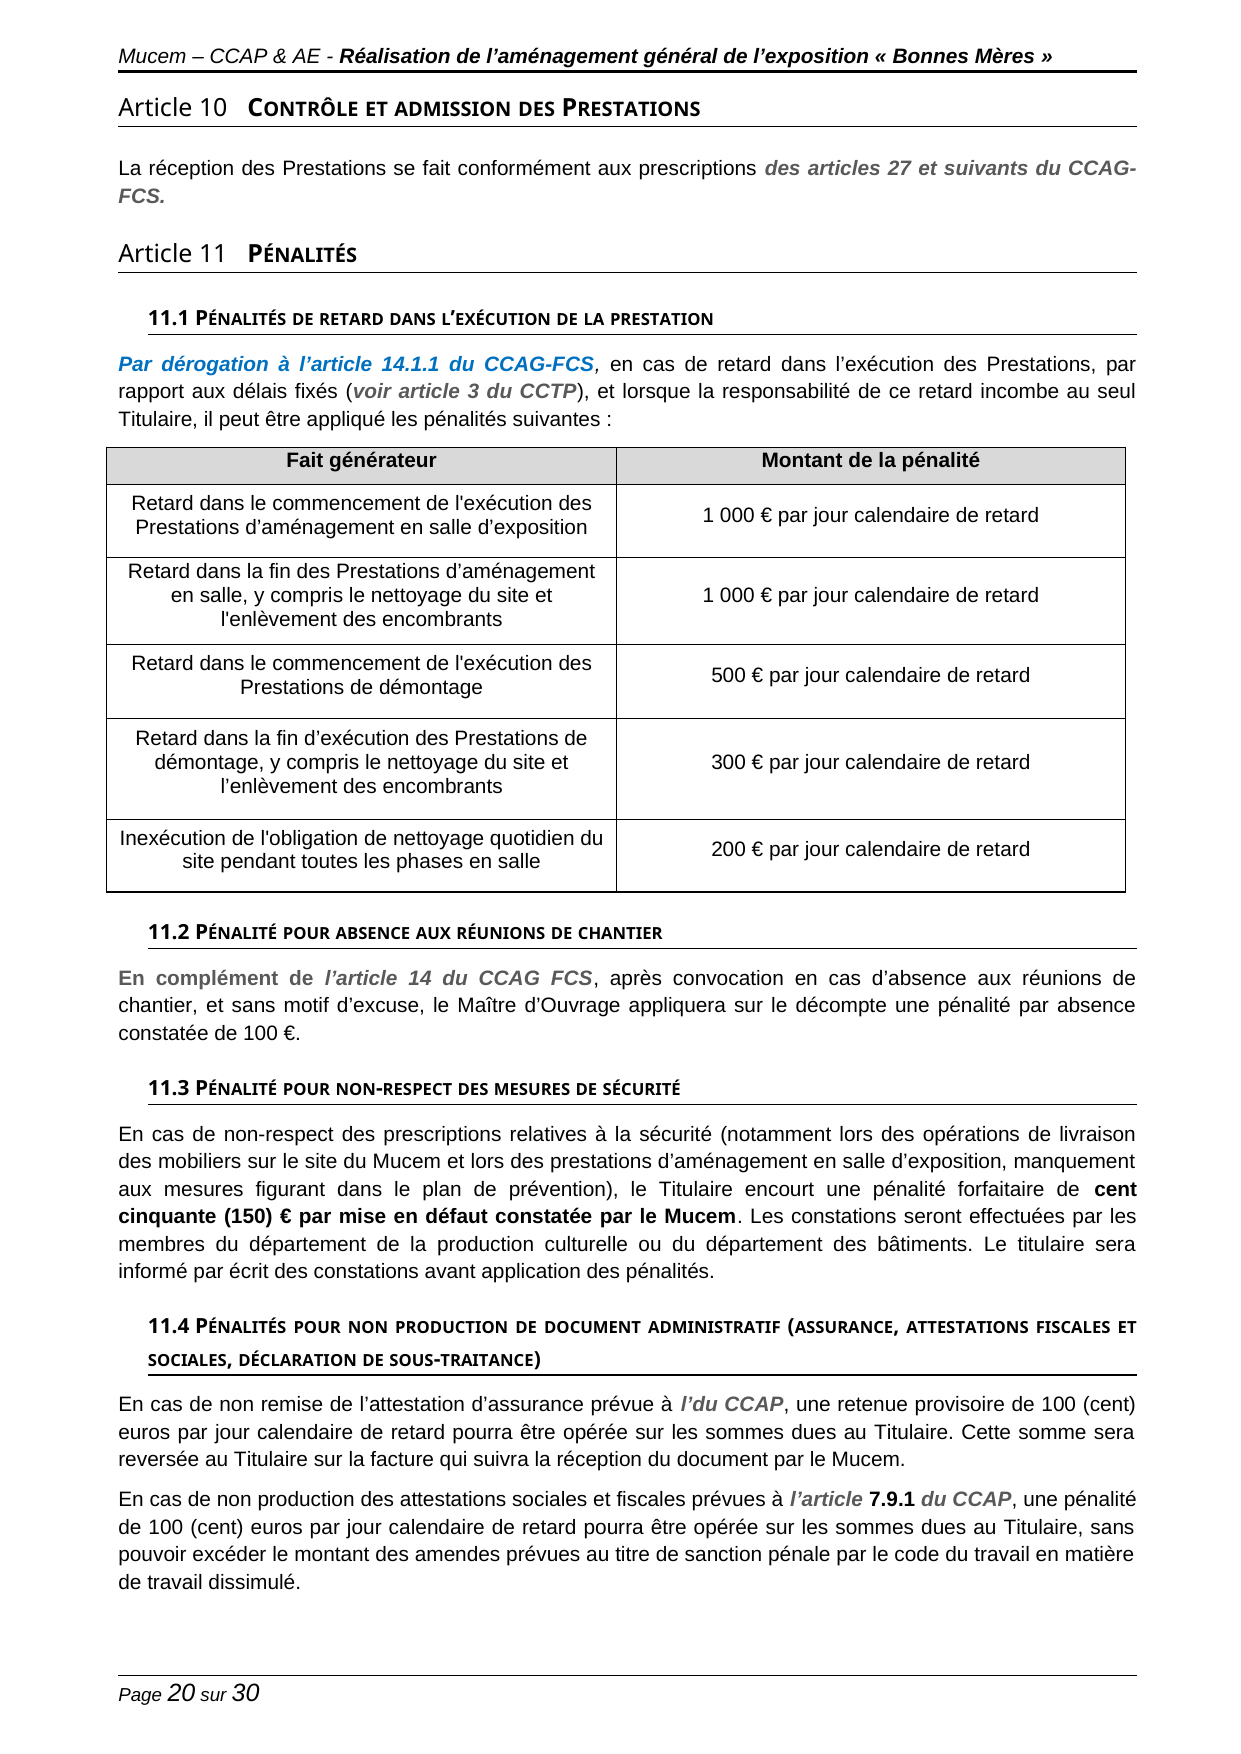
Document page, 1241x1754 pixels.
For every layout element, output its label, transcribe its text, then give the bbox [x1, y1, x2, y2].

table_cell Retard dans la fin des Prestations d’aménagement en salle, y compris le nettoyage du site et l'enlèvement des encombrants [107, 558, 616, 644]
subtitle Pénalités de retard dans l’exécution de la prestation [148, 303, 1137, 334]
text La réception des Prestations se fait conformément aux prescriptions des articles 27 et suivants du CCAG-FCS. [118, 156, 1137, 208]
table_header Fait générateur [107, 448, 616, 484]
table_cell 300 € par jour calendaire de retard [617, 719, 1125, 818]
subtitle Pénalités pour non production de document administratif (assurance, attestations fiscales et sociales, déclaration de sous-traitance) [148, 1311, 1137, 1374]
table_cell 1 000 € par jour calendaire de retard [617, 485, 1125, 557]
subtitle Pénalité pour non-respect des mesures de sécurité [148, 1073, 1137, 1104]
table_cell 500 € par jour calendaire de retard [617, 645, 1125, 717]
table_cell 200 € par jour calendaire de retard [617, 820, 1125, 891]
table_header Montant de la pénalité [617, 448, 1125, 484]
subtitle Pénalité pour absence aux réunions de chantier [148, 917, 1137, 948]
text Par dérogation à l’article 14.1.1 du CCAG-FCS, en cas de retard dans l’exécution des Prestations, par rapport aux délais fixés (voir article 3 du CCTP), et lorsque la responsabilité de ce retard incombe au seul Titulaire, il peut être appliqué les pénalités suivantes : [118, 352, 1137, 431]
table_cell Inexécution de l'obligation de nettoyage quotidien du site pendant toutes les phases en salle [107, 820, 616, 891]
table_cell Retard dans la fin d’exécution des Prestations de démontage, y compris le nettoyage du site et l’enlèvement des encombrants [107, 719, 616, 818]
text En cas de non remise de l’attestation d’assurance prévue à l’0du CCAP, une retenue provisoire de 100 (cent) euros par jour calendaire de retard pourra être opérée sur les sommes dues au Titulaire. Cette somme sera reversée au Titulaire sur la facture qui suivra la réception du document par le Mucem. [118, 1392, 1137, 1471]
subtitle Contrôle et admission des Prestations [118, 89, 1137, 126]
table_cell Retard dans le commencement de l'exécution des Prestations d’aménagement en salle d’exposition [107, 485, 616, 557]
table_cell 1 000 € par jour calendaire de retard [617, 558, 1125, 644]
text En cas de non production des attestations sociales et fiscales prévues à l’article 7.9.1 du CCAP, une pénalité de 100 (cent) euros par jour calendaire de retard pourra être opérée sur les sommes dues au Titulaire, sans pouvoir excéder le montant des amendes prévues au titre de sanction pénale par le code du travail en matière de travail dissimulé. [118, 1487, 1137, 1594]
subtitle Pénalités [118, 236, 1137, 272]
table_cell Retard dans le commencement de l'exécution des Prestations de démontage [107, 645, 616, 717]
text En complément de l’article 14 du CCAG FCS, après convocation en cas d’absence aux réunions de chantier, et sans motif d’excuse, le Maître d’Ouvrage appliquera sur le décompte une pénalité par absence constatée de 100 €. [118, 966, 1137, 1045]
text En cas de non-respect des prescriptions relatives à la sécurité (notamment lors des opérations de livraison des mobiliers sur le site du Mucem et lors des prestations d’aménagement en salle d’exposition, manquement aux mesures figurant dans le plan de prévention), le Titulaire encourt une pénalité forfaitaire de cent cinquante (150) € par mise en défaut constatée par le Mucem. Les constations seront effectuées par les membres du département de la production culturelle ou du département des bâtiments. Le titulaire sera informé par écrit des constations avant application des pénalités. [118, 1121, 1137, 1283]
